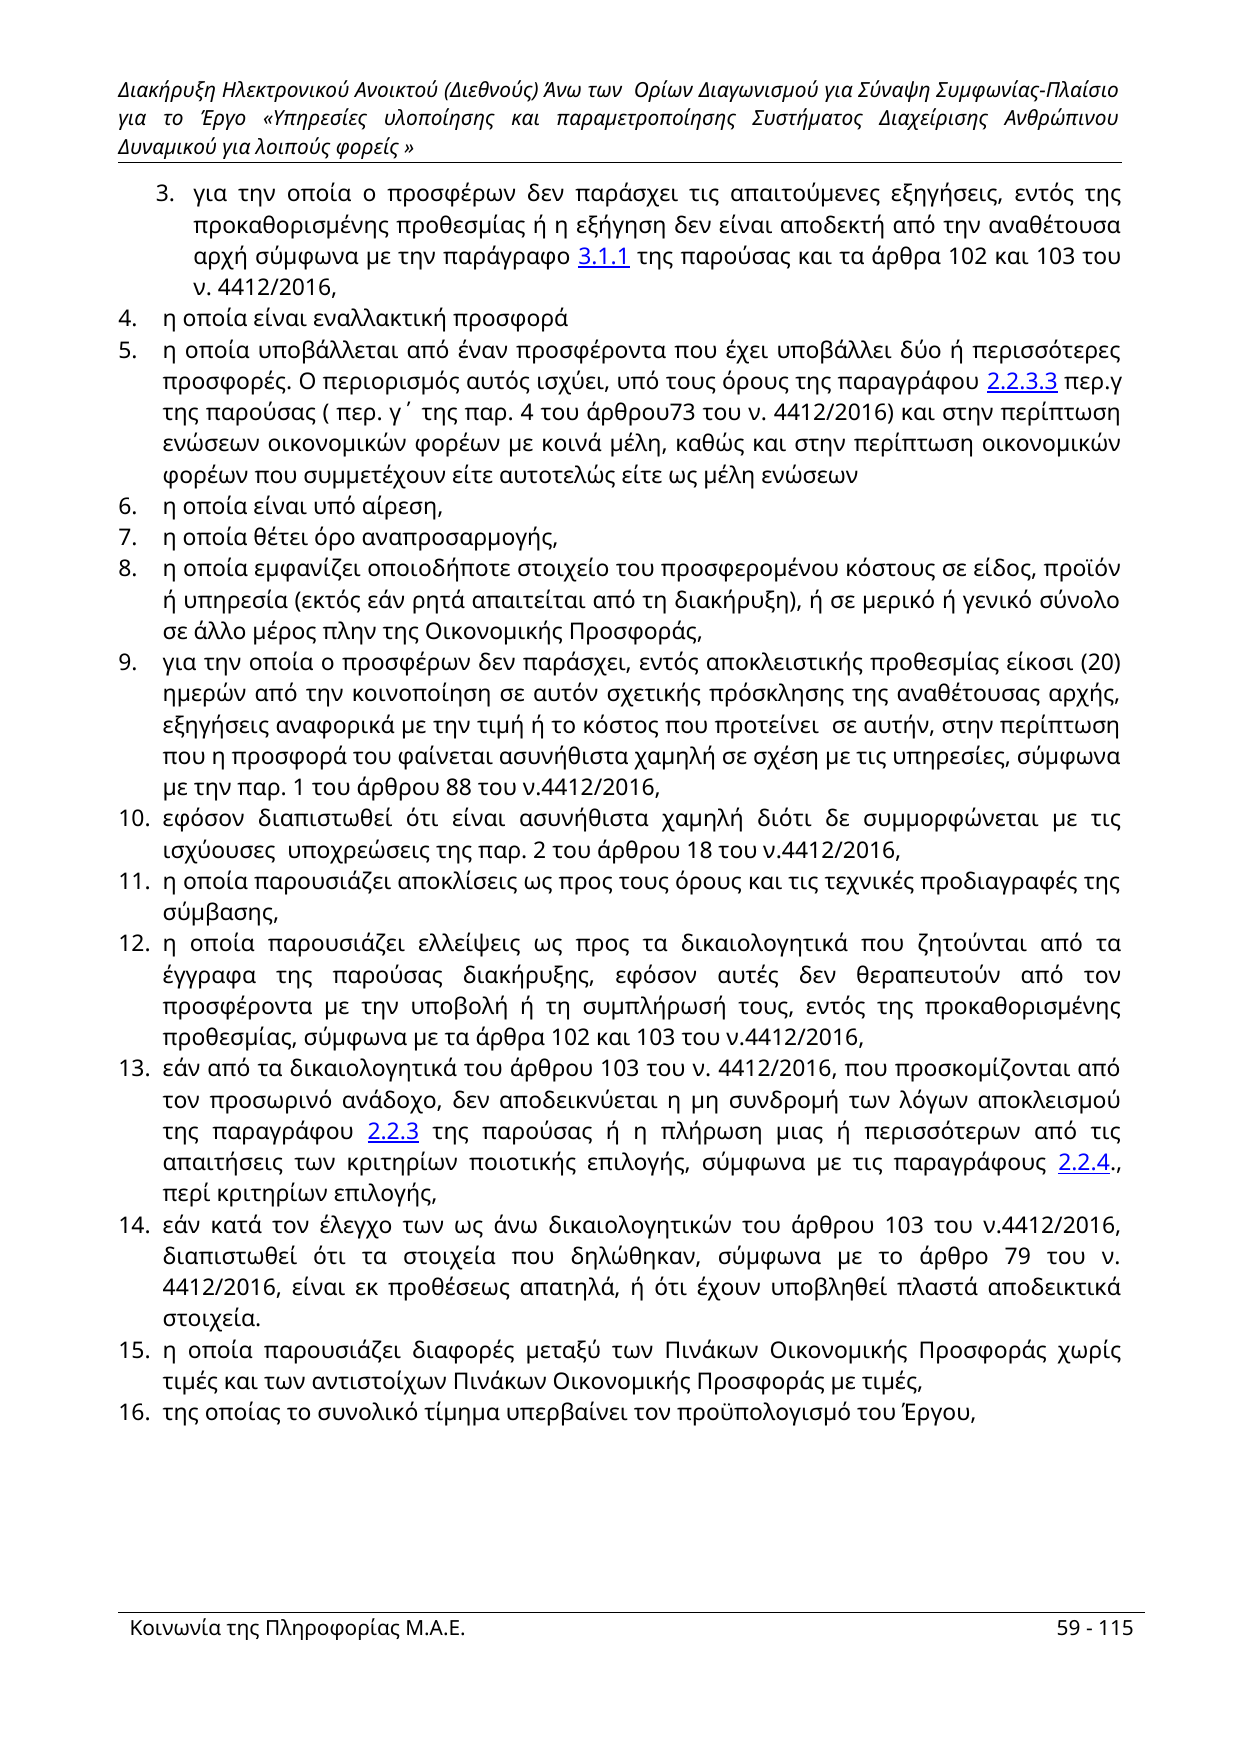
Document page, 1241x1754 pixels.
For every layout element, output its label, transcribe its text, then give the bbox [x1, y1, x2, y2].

list εάν κατά τον έλεγχο των ως άνω δικαιολογητικών του άρθρου 103 του ν.4412/2016, διαπιστωθεί ότι τα στοιχεία που δηλώθηκαν, σύμφωνα με το άρθρο 79 του ν. 4412/2016, είναι εκ προθέσεως απατηλά, ή ότι έχουν υποβληθεί πλαστά αποδεικτικά στοιχεία. [118, 1208, 1122, 1333]
list η οποία είναι υπό αίρεση, [118, 490, 1122, 521]
list για την οποία ο προσφέρων δεν παράσχει τις απαιτούμενες εξηγήσεις, εντός της προκαθορισμένης προθεσμίας ή η εξήγηση δεν είναι αποδεκτή από την αναθέτουσα αρχή σύμφωνα με την παράγραφο 3.1.1 της παρούσας και τα άρθρα 102 και 103 του ν. 4412/2016, [156, 177, 1122, 302]
list η οποία είναι εναλλακτική προσφορά [118, 302, 1122, 333]
list της οποίας το συνολικό τίμημα υπερβαίνει τον προϋπολογισμό του Έργου, [118, 1396, 1122, 1427]
list για την οποία ο προσφέρων δεν παράσχει, εντός αποκλειστικής προθεσμίας είκοσι (20) ημερών από την κοινοποίηση σε αυτόν σχετικής πρόσκλησης της αναθέτουσας αρχής, εξηγήσεις αναφορικά με την τιμή ή το κόστος που προτείνει σε αυτήν, στην περίπτωση που η προσφορά του φαίνεται ασυνήθιστα χαμηλή σε σχέση με τις υπηρεσίες, σύμφωνα με την παρ. 1 του άρθρου 88 του ν.4412/2016, [118, 646, 1122, 802]
list η οποία παρουσιάζει αποκλίσεις ως προς τους όρους και τις τεχνικές προδιαγραφές της σύμβασης, [118, 865, 1122, 927]
list η οποία παρουσιάζει διαφορές μεταξύ των Πινάκων Οικονομικής Προσφοράς χωρίς τιμές και των αντιστοίχων Πινάκων Οικονομικής Προσφοράς με τιμές, [118, 1333, 1122, 1396]
list η οποία παρουσιάζει ελλείψεις ως προς τα δικαιολογητικά που ζητούνται από τα έγγραφα της παρούσας διακήρυξης, εφόσον αυτές δεν θεραπευτούν από τον προσφέροντα με την υποβολή ή τη συμπλήρωσή τους, εντός της προκαθορισμένης προθεσμίας, σύμφωνα με τα άρθρα 102 και 103 του ν.4412/2016, [118, 927, 1122, 1052]
list η οποία θέτει όρο αναπροσαρμογής, [118, 521, 1122, 552]
list η οποία υποβάλλεται από έναν προσφέροντα που έχει υποβάλλει δύο ή περισσότερες προσφορές. Ο περιορισμός αυτός ισχύει, υπό τους όρους της παραγράφου 2.2.3.3 περ.γ της παρούσας ( περ. γ΄ της παρ. 4 του άρθρου73 του ν. 4412/2016) και στην περίπτωση ενώσεων οικονομικών φορέων με κοινά μέλη, καθώς και στην περίπτωση οικονομικών φορέων που συμμετέχουν είτε αυτοτελώς είτε ως μέλη ενώσεων [118, 333, 1122, 490]
list η οποία εμφανίζει οποιοδήποτε στοιχείο του προσφερομένου κόστους σε είδος, προϊόν ή υπηρεσία (εκτός εάν ρητά απαιτείται από τη διακήρυξη), ή σε μερικό ή γενικό σύνολο σε άλλο μέρος πλην της Οικονομικής Προσφοράς, [118, 552, 1122, 646]
list εάν από τα δικαιολογητικά του άρθρου 103 του ν. 4412/2016, που προσκομίζονται από τον προσωρινό ανάδοχο, δεν αποδεικνύεται η μη συνδρομή των λόγων αποκλεισμού της παραγράφου ‎2.2.3 της παρούσας ή η πλήρωση μιας ή περισσότερων από τις απαιτήσεις των κριτηρίων ποιοτικής επιλογής, σύμφωνα με τις παραγράφους 2.2.4., περί κριτηρίων επιλογής, [118, 1052, 1122, 1208]
list εφόσον διαπιστωθεί ότι είναι ασυνήθιστα χαμηλή διότι δε συμμορφώνεται με τις ισχύουσες υποχρεώσεις της παρ. 2 του άρθρου 18 του ν.4412/2016, [118, 802, 1122, 865]
